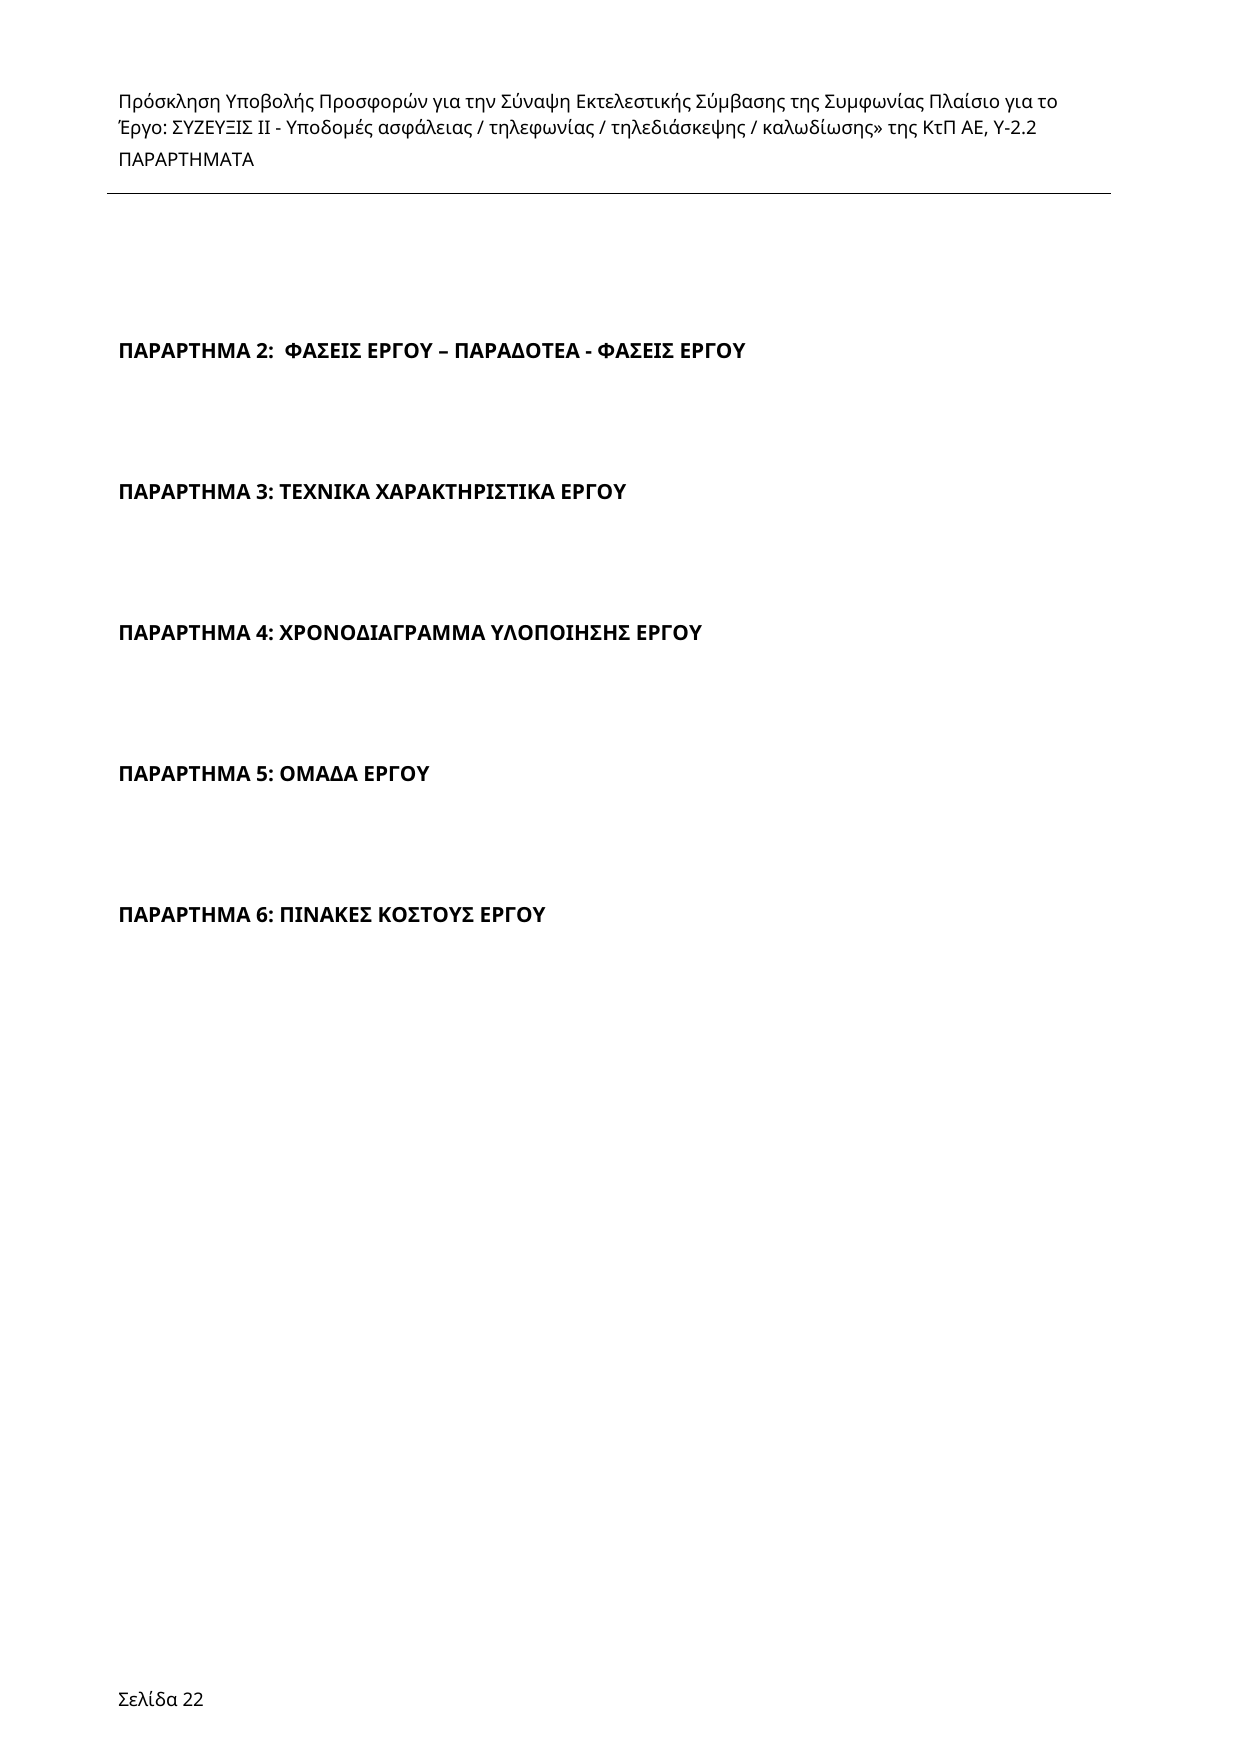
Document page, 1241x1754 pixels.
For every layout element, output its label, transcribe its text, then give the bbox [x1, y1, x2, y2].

text ΠΑΡΑΡΤΗΜΑ 2: ΦΑΣΕΙΣ ΕΡΓΟΥ – ΠΑΡΑΔΟΤΕΑ - ΦΑΣΕΙΣ ΕΡΓΟΥ [118, 336, 1122, 365]
text ΠΑΡΑΡΤΗΜΑ 6: ΠΙΝΑΚΕΣ ΚΟΣΤΟΥΣ ΕΡΓΟΥ [118, 900, 1122, 929]
text ΠΑΡΑΡΤΗΜΑ 3: ΤΕΧΝΙΚΑ ΧΑΡΑΚΤΗΡΙΣΤΙΚΑ ΕΡΓΟΥ [118, 477, 1122, 506]
text ΠΑΡΑΡΤΗΜΑ 4: ΧΡΟΝΟΔΙΑΓΡΑΜΜΑ ΥΛΟΠΟΙΗΣΗΣ ΕΡΓΟΥ [118, 618, 1122, 647]
text ΠΑΡΑΡΤΗΜΑ 5: ΟΜΑΔΑ ΕΡΓΟΥ [118, 759, 1122, 788]
